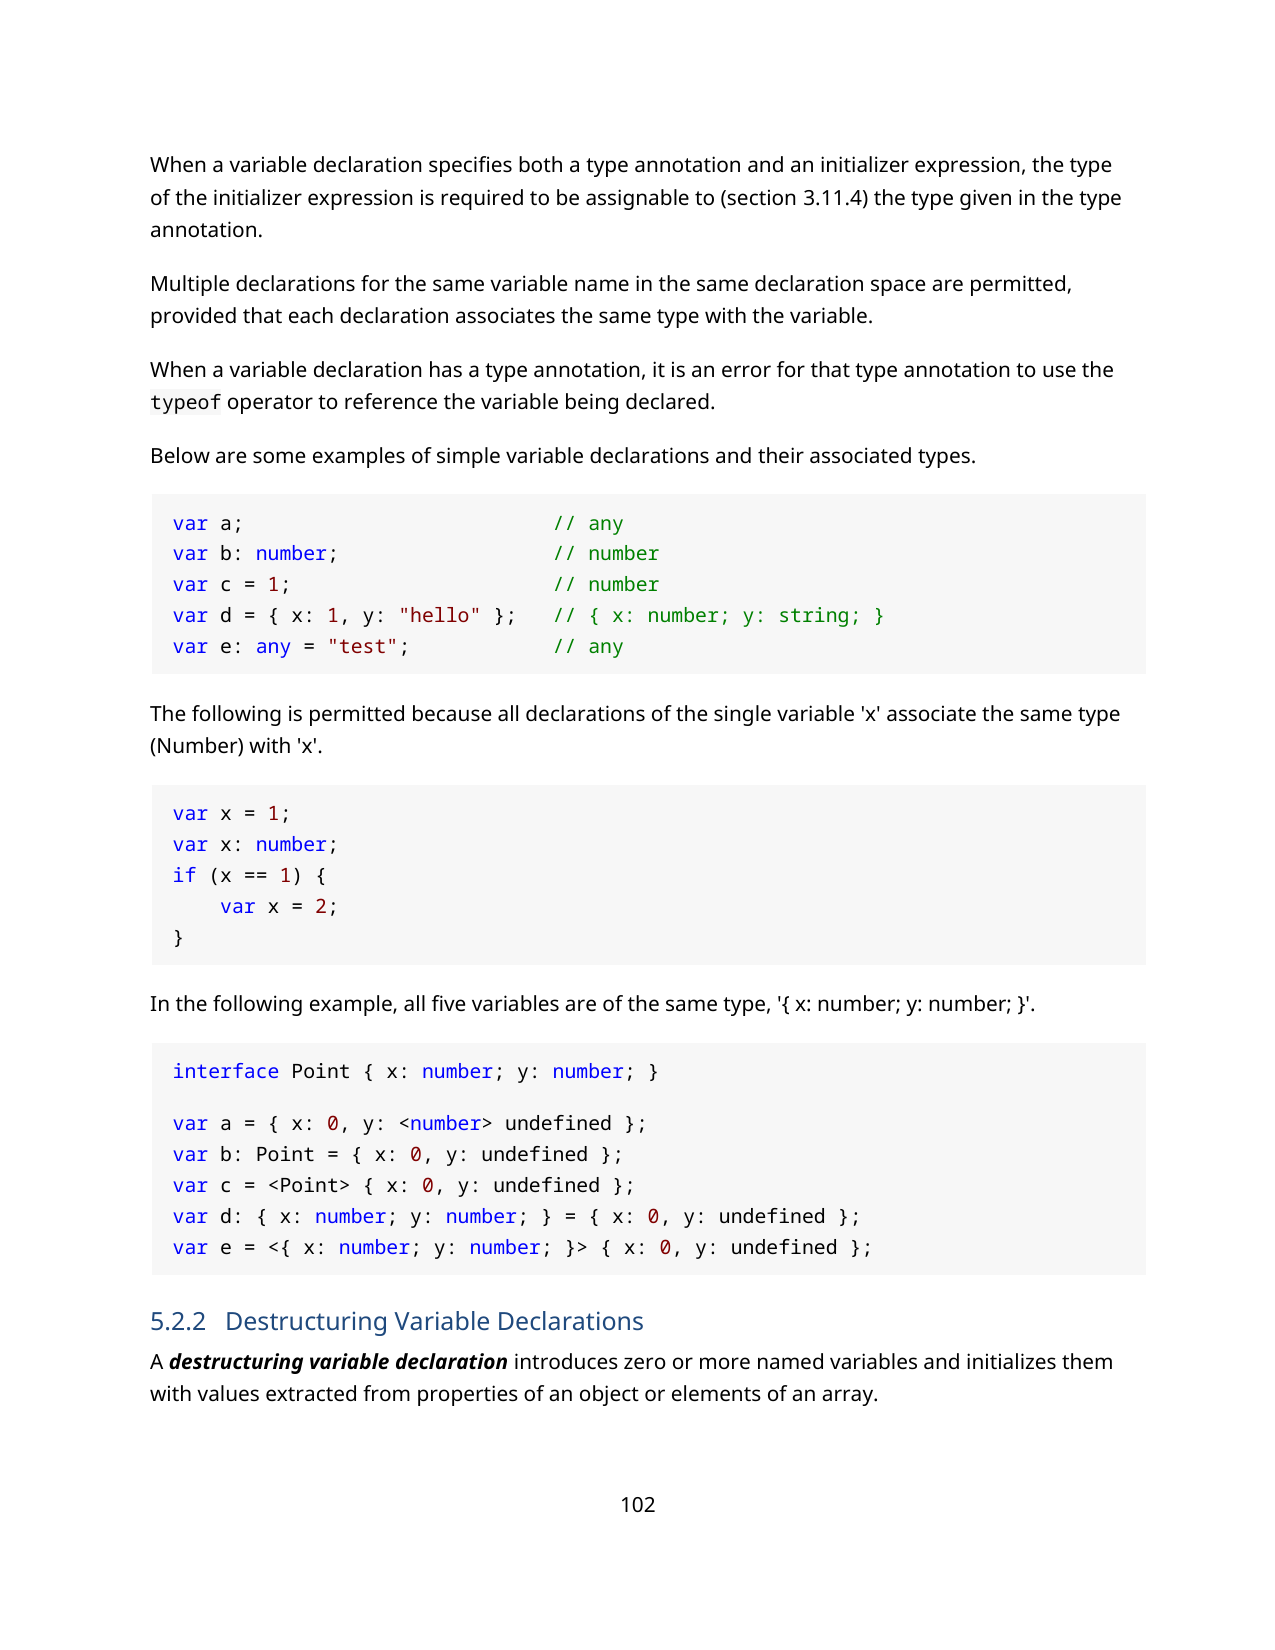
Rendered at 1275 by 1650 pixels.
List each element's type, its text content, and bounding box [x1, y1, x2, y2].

text interface Point { x: number; y: number; } [164, 1056, 1133, 1084]
text In the following example, all five variables are of the same type, '{ x: number; y: number; }'. [150, 989, 1125, 1018]
text A destructuring variable declaration introduces zero or more named variables and initializes them with values extracted from properties of an object or elements of an array. [150, 1347, 1125, 1408]
text var a; // any var b: number; // number var c = 1; // number var d = { x: 1, y: "hello" }; // { x: number; y: string; } var e: any = "test"; // any [164, 507, 1133, 662]
text var x = 1; var x: number; if (x == 1) { var x = 2; } [164, 798, 1133, 952]
text The following is permitted because all declarations of the single variable 'x' associate the same type (Number) with 'x'. [150, 699, 1125, 760]
text When a variable declaration specifies both a type annotation and an initializer expression, the type of the initializer expression is required to be assignable to (section 3.11.4) the type given in the type annotation. [150, 150, 1125, 244]
subtitle Destructuring Variable Declarations [150, 1304, 1125, 1338]
text Below are some examples of simple variable declarations and their associated types. [150, 441, 1125, 469]
text When a variable declaration has a type annotation, it is an error for that type annotation to use the typeof operator to reference the variable being declared. [150, 355, 1125, 416]
text Multiple declarations for the same variable name in the same declaration space are permitted, provided that each declaration associates the same type with the variable. [150, 269, 1125, 330]
text var a = { x: 0, y: <number> undefined }; var b: Point = { x: 0, y: undefined }; var c = <Point> { x: 0, y: undefined }; var d: { x: number; y: number; } = { x: 0, y: undefined }; var e = <{ x: number; y: number; }> { x: 0, y: undefined }; [164, 1095, 1133, 1262]
